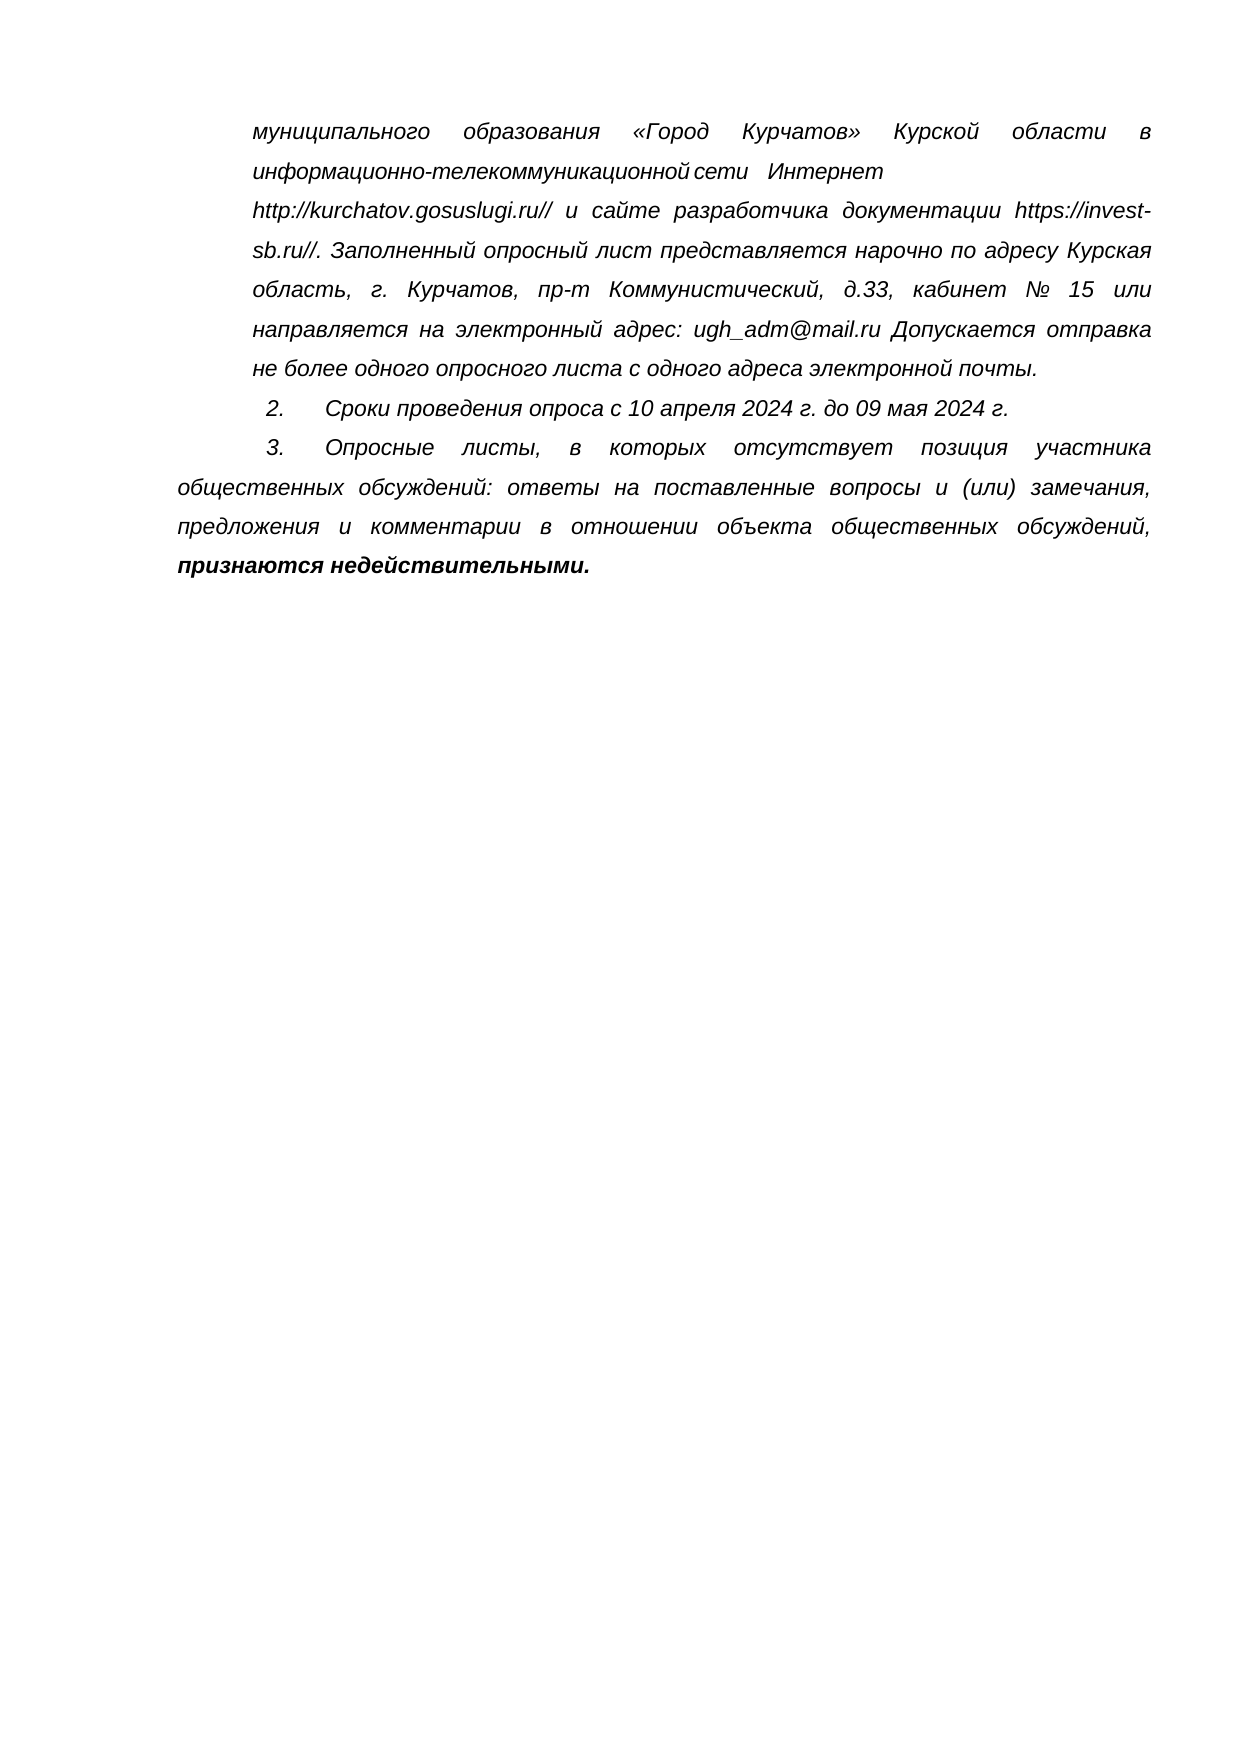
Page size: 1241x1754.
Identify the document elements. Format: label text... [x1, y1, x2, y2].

list Опросные листы, в которых отсутствует позиция участника общественных обсуждений: ответы на поставленные вопросы и (или) замечания, предложения и комментарии в отношении объекта общественных обсуждений, признаются недействительными. [177, 434, 1152, 579]
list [215, 118, 1152, 381]
list Сроки проведения опроса с 10 апреля 2024 г. до 09 мая 2024 г. [177, 394, 1152, 421]
